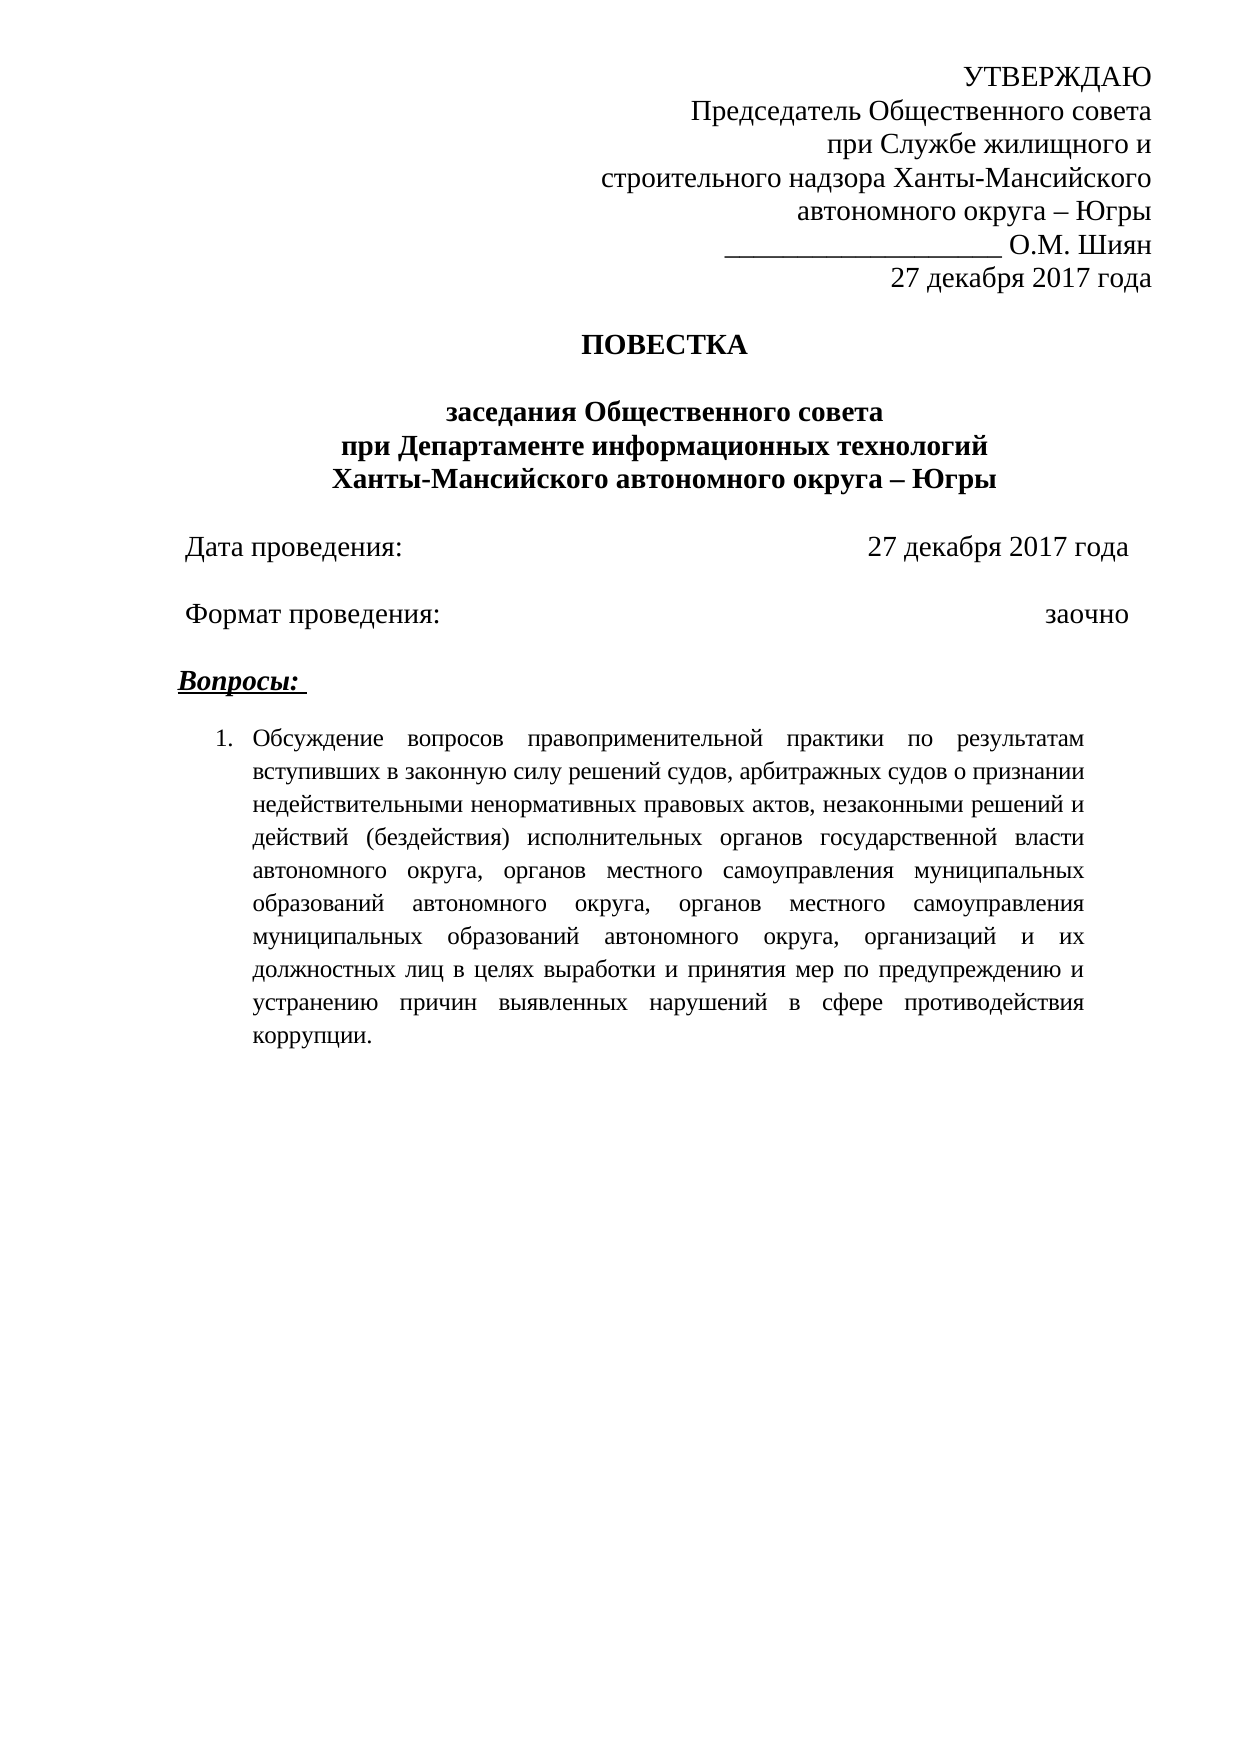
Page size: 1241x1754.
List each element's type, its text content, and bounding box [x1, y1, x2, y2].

text Вопросы: [177, 663, 1152, 696]
table_header 27 декабря 2017 года [487, 495, 1137, 596]
table_header Дата проведения: [177, 495, 487, 596]
list Обсуждение вопросов правоприменительной практики по результатам вступивших в законную силу решений судов, арбитражных судов о признании недействительными ненормативных правовых актов, незаконными решений и действий (бездействия) исполнительных органов государственной власти автономного округа, органов местного самоуправления муниципальных образований автономного округа, органов местного самоуправления муниципальных образований автономного округа, организаций и их должностных лиц в целях выработки и принятия мер по предупреждению и устранению причин выявленных нарушений в сфере противодействия коррупции. [215, 723, 1085, 1049]
table_cell Формат проведения: [177, 596, 487, 629]
text 27 декабря 2017 года [177, 260, 1152, 294]
table_cell заочно [487, 596, 1137, 629]
text строительного надзора Ханты-Мансийского [177, 160, 1152, 193]
text ___________________ О.М. Шиян [177, 227, 1152, 260]
text Ханты-Мансийского автономного округа – Югры [177, 462, 1152, 495]
text ПОВЕСТКА [177, 327, 1152, 361]
text Председатель Общественного совета [177, 93, 1152, 126]
text автономного округа – Югры [177, 193, 1152, 227]
text УТВЕРЖДАЮ [177, 59, 1152, 93]
text при Службе жилищного и [177, 126, 1152, 160]
text при Департаменте информационных технологий [177, 428, 1152, 462]
text заседания Общественного совета [177, 361, 1152, 428]
